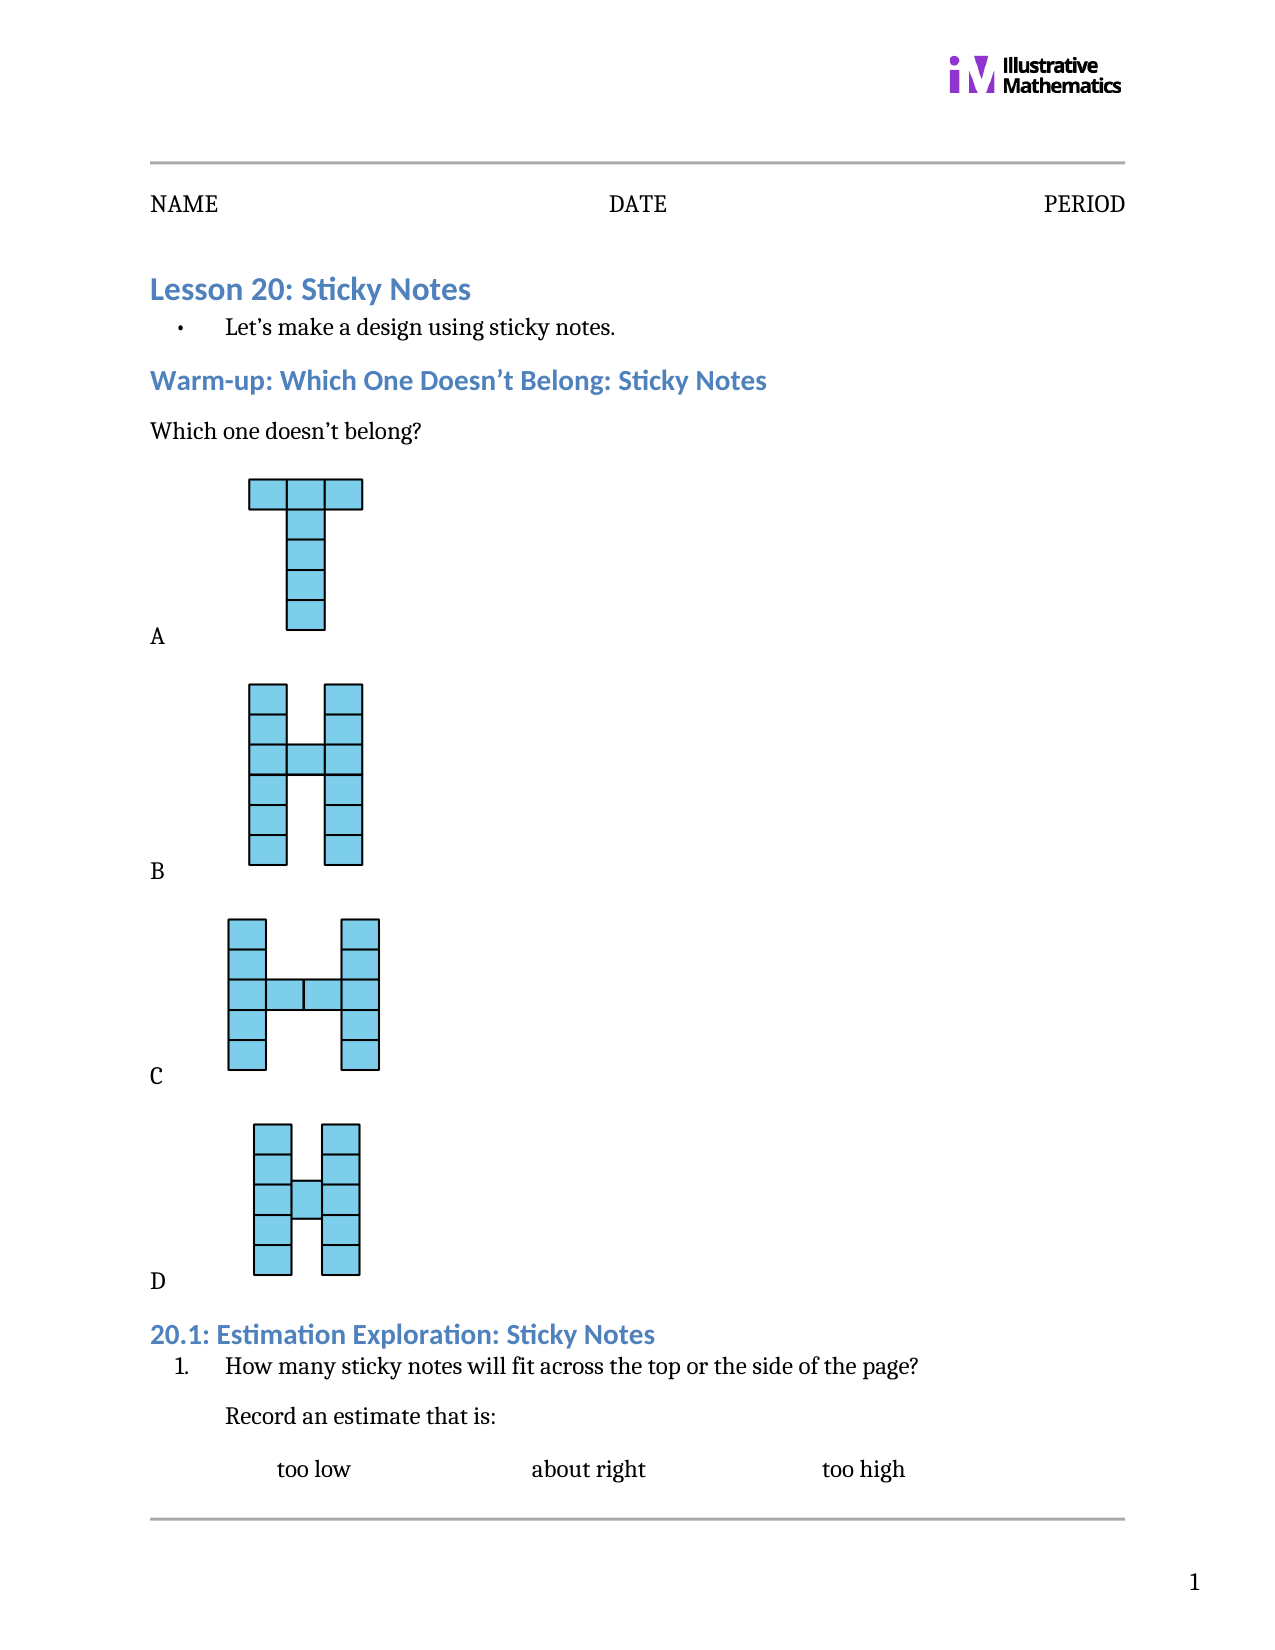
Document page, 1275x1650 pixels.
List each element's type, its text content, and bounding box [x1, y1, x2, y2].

subtitle Lesson 20: Sticky Notes [150, 268, 1125, 309]
subtitle Warm-up: Which One Doesn’t Belong: Sticky Notes [150, 362, 1125, 398]
table_header too low [139, 1451, 414, 1487]
list Record an estimate that is: [175, 1402, 1125, 1430]
list How many sticky notes will fit across the top or the side of the page? [175, 1352, 1125, 1381]
table_header too high [689, 1451, 964, 1487]
list Let’s make a design using sticky notes. [175, 313, 1125, 342]
picture [184, 1109, 429, 1290]
table_header about right [414, 1451, 689, 1487]
picture [181, 904, 426, 1085]
text B [150, 669, 1125, 886]
text Which one doesn’t belong? [150, 417, 1125, 446]
text C [150, 904, 1125, 1091]
picture [183, 464, 428, 645]
text A [150, 464, 1125, 651]
subtitle 20.1: Estimation Exploration: Sticky Notes [150, 1316, 1125, 1352]
text D [150, 1109, 1125, 1296]
picture [183, 669, 428, 880]
picture [949, 55, 1121, 93]
